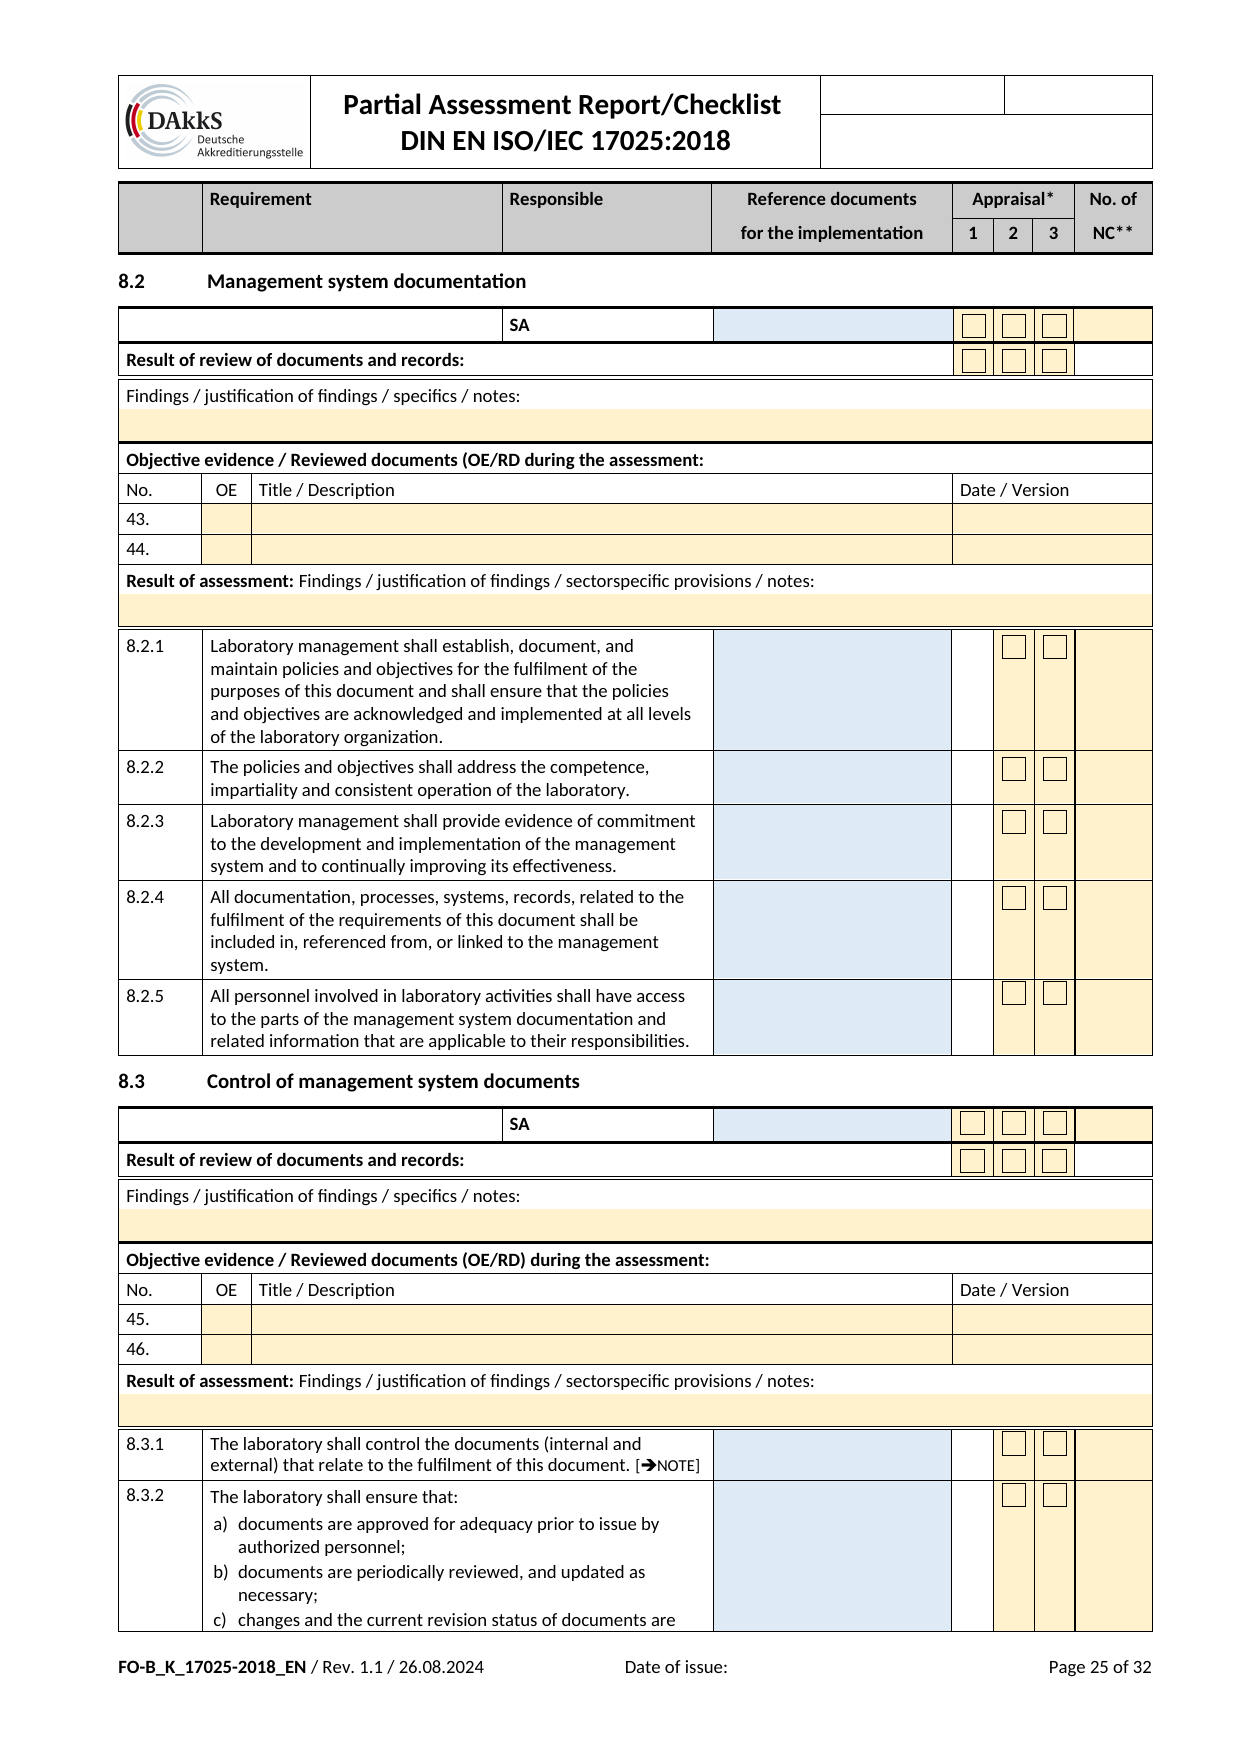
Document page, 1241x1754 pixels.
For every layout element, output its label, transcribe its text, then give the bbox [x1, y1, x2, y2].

table_cell [994, 881, 1034, 978]
table_cell [1035, 751, 1074, 803]
table_header [714, 630, 951, 750]
table_header [1035, 309, 1073, 341]
table_cell Objective evidence / Reviewed documents (OE/RD) during the assessment: [119, 1244, 1152, 1273]
table_cell [953, 504, 1152, 533]
table_cell [1035, 881, 1074, 978]
table_header [1035, 1430, 1074, 1480]
table_cell [994, 751, 1034, 803]
table_cell [202, 504, 251, 533]
table_cell [252, 535, 952, 564]
table_cell Title / Description [252, 474, 952, 503]
table_header [1074, 309, 1152, 341]
table_cell Date / Version [953, 474, 1152, 503]
table_cell [1035, 1144, 1074, 1176]
table_cell [994, 805, 1034, 879]
table_header 8.3.1 [119, 1430, 202, 1480]
table_cell [1075, 344, 1152, 375]
table_cell [953, 1335, 1152, 1364]
table_header [952, 1109, 993, 1141]
table_cell Objective evidence / Reviewed documents (OE/RD during the assessment: [119, 444, 1152, 473]
table_cell [1035, 344, 1074, 375]
table_cell [1076, 1481, 1152, 1631]
table_header The laboratory shall control the documents (internal and external) that relate to the fulfilment of this document. [Note] [203, 1430, 713, 1480]
table_cell [202, 1335, 251, 1364]
table_header [1076, 1430, 1152, 1480]
table_cell All documentation, processes, systems, records, related to the fulfilment of the requirements of this document shall be included in, referenced from, or linked to the management system. [203, 881, 713, 978]
table_cell [119, 594, 1152, 626]
table_cell [994, 1481, 1034, 1631]
table_header Findings / justification of findings / specifics / notes: [119, 380, 1152, 409]
table_header [1076, 1109, 1152, 1141]
table_header [994, 309, 1034, 341]
table_cell OE [202, 1274, 251, 1303]
table_cell [994, 980, 1034, 1054]
table_cell Laboratory management shall provide evidence of commitment to the development and implementation of the management system and to continually improving its effectiveness. [203, 805, 713, 879]
table_cell [119, 1209, 1152, 1241]
table_header [994, 1109, 1034, 1141]
table_header [952, 630, 993, 750]
table_header Laboratory management shall establish, document, and maintain policies and objectives for the fulfilment of the purposes of this document and shall ensure that the policies and objectives are acknowledged and implemented at all levels of the laboratory organization. [203, 630, 713, 750]
table_cell [119, 504, 201, 533]
table_cell [952, 1481, 993, 1631]
table_cell No. [119, 474, 201, 503]
table_cell [1076, 980, 1152, 1054]
table_cell [252, 504, 952, 533]
table_cell [1076, 751, 1152, 803]
table_cell [202, 1305, 251, 1334]
table_cell Date / Version [953, 1274, 1152, 1303]
table_cell [119, 1305, 201, 1334]
table_cell [952, 805, 993, 879]
table_cell [1076, 881, 1152, 978]
table_cell All personnel involved in laboratory activities shall have access to the parts of the management system documentation and related information that are applicable to their responsibilities. [203, 980, 713, 1054]
table_cell [953, 535, 1152, 564]
table_cell [119, 1335, 201, 1364]
table_cell OE [202, 474, 251, 503]
table_header [994, 630, 1034, 750]
table_cell [119, 535, 201, 564]
table_cell [954, 344, 993, 375]
table_header SA [503, 1109, 713, 1141]
table_cell [202, 535, 251, 564]
table_header [119, 1109, 502, 1141]
table_cell [119, 1394, 1152, 1426]
table_header 8.2.1 [119, 630, 202, 750]
table_header [714, 1430, 951, 1480]
table_cell [714, 751, 951, 803]
table_cell [119, 409, 1152, 441]
table_cell Result of review of documents and records: [119, 344, 953, 375]
table_cell Result of assessment: Findings / justification of findings / sectorspecific provisions / notes: [119, 565, 1152, 594]
table_header [1076, 630, 1152, 750]
table_cell [714, 1481, 951, 1631]
table_cell [952, 751, 993, 803]
table_header [1035, 630, 1074, 750]
table_header [954, 309, 993, 341]
table_cell [1035, 805, 1074, 879]
table_cell [714, 805, 951, 879]
table_cell The policies and objectives shall address the competence, impartiality and consistent operation of the laboratory. [203, 751, 713, 803]
table_cell [714, 881, 951, 978]
subtitle 8.3 Control of management system documents [118, 1068, 1152, 1093]
table_cell Title / Description [252, 1274, 952, 1303]
table_cell [1076, 805, 1152, 879]
table_cell [994, 344, 1034, 375]
table_cell No. [119, 1274, 201, 1303]
table_cell [952, 1144, 993, 1176]
table_cell [952, 980, 993, 1054]
table_cell 8.2.4 [119, 881, 202, 978]
table_cell [953, 1305, 1152, 1334]
picture [124, 83, 305, 161]
table_cell [252, 1335, 952, 1364]
table_header [994, 1430, 1034, 1480]
table_header [952, 1430, 993, 1480]
table_header [119, 309, 502, 341]
table_header [714, 1109, 951, 1141]
table_cell [994, 1144, 1034, 1176]
table_cell Result of assessment: Findings / justification of findings / sectorspecific provisions / notes: [119, 1365, 1152, 1394]
table_cell [714, 980, 951, 1054]
table_cell 8.2.2 [119, 751, 202, 803]
subtitle 8.2 Management system documentation [118, 268, 1152, 293]
table_cell 8.3.2 [119, 1481, 202, 1631]
table_cell [252, 1305, 952, 1334]
table_cell 8.2.3 [119, 805, 202, 879]
table_header Findings / justification of findings / specifics / notes: [119, 1180, 1152, 1209]
table_header [714, 309, 953, 341]
table_cell [1075, 1144, 1152, 1176]
table_header [1035, 1109, 1074, 1141]
table_cell 8.2.5 [119, 980, 202, 1054]
table_cell [1035, 1481, 1074, 1631]
table_cell Result of review of documents and records: [119, 1144, 951, 1176]
table_header SA [503, 309, 713, 341]
table_cell [952, 881, 993, 978]
table_cell [1035, 980, 1074, 1054]
